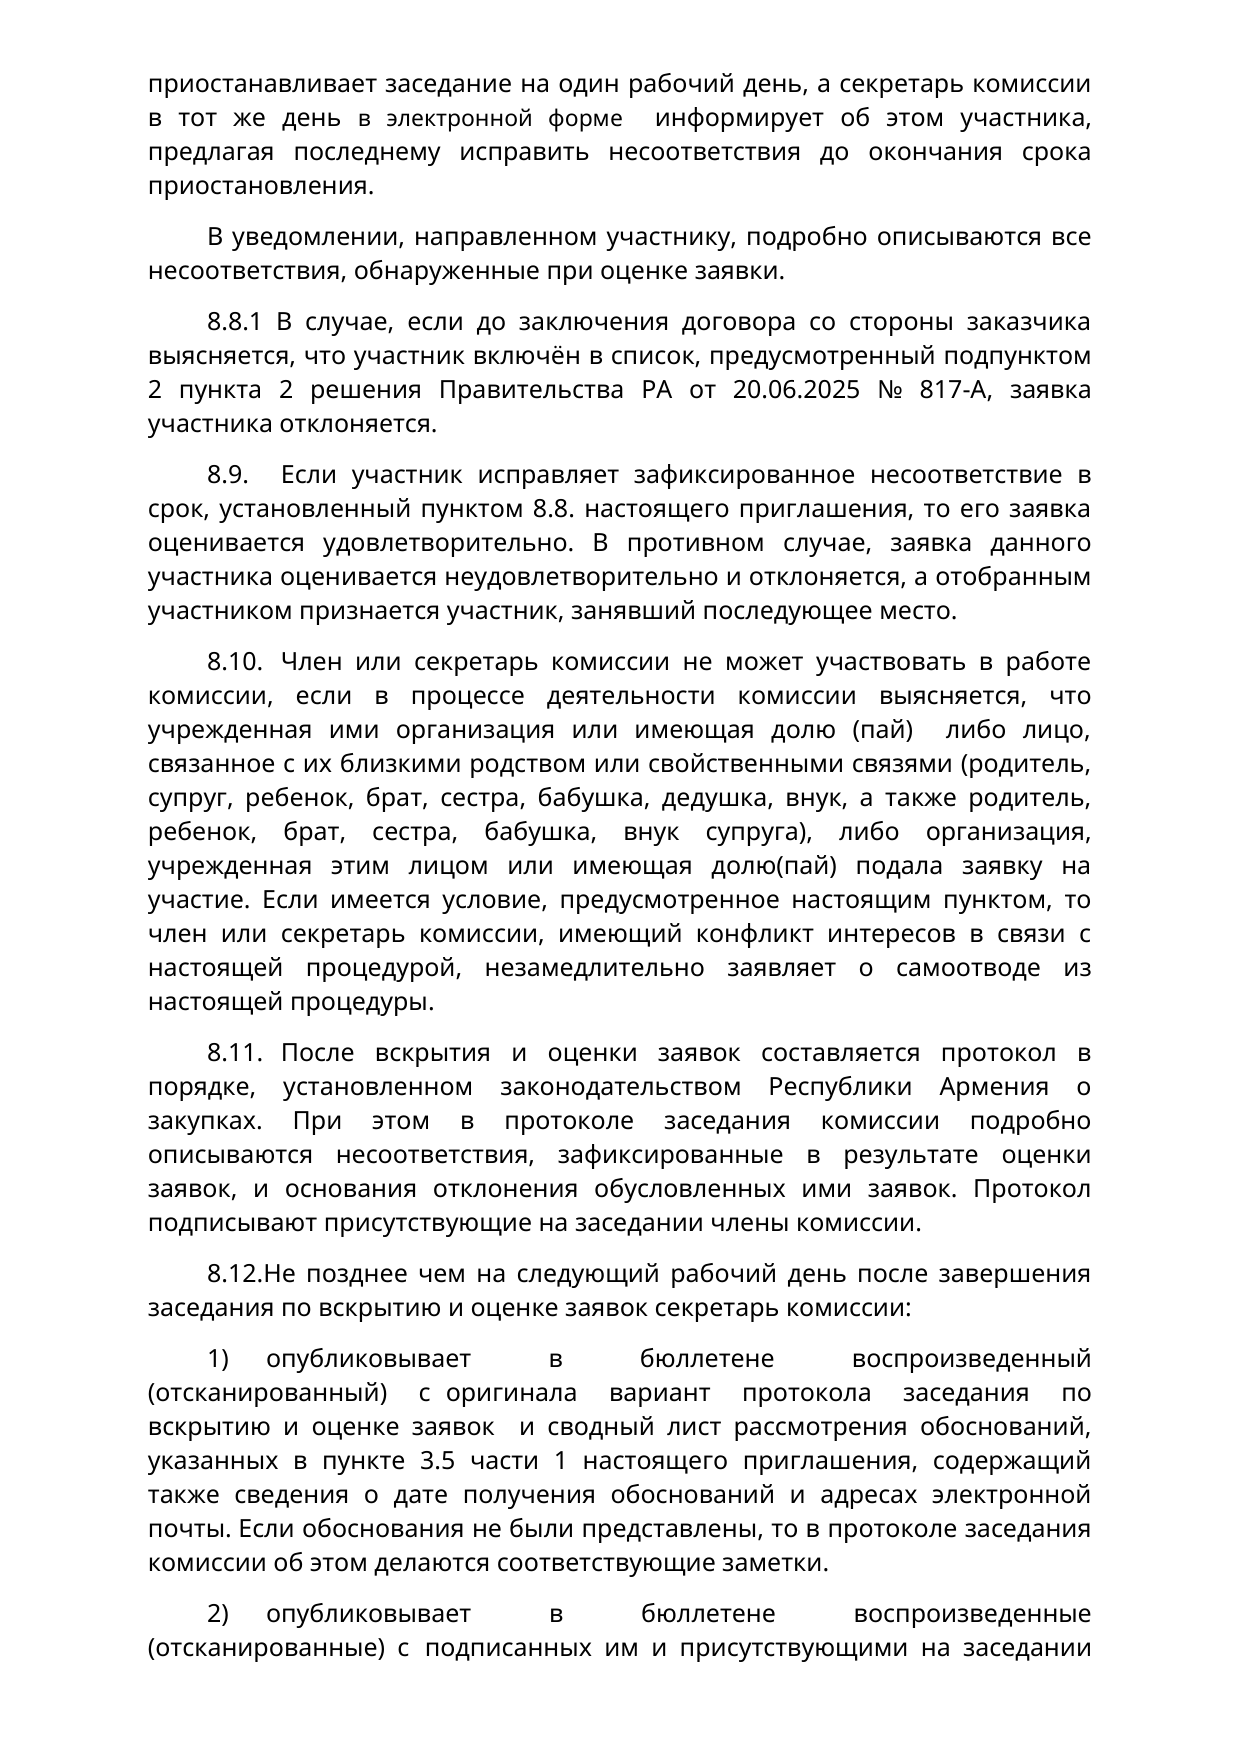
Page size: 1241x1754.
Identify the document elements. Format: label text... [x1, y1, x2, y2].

text В уведомлении, направленном участнику, подробно описываются все несоответствия, обнаруженные при оценке заявки. [148, 218, 1092, 287]
text 1) опубликовывает в бюллетене воспроизведенный (отсканированный) с оригинала вариант протокола заседания по вскрытию и оценке заявок и сводный лист рассмотрения обоснований, указанных в пункте 3.5 части 1 настоящего приглашения, содержащий также сведения о дате получения обоснований и адресах электронной почты. Если обоснования не были представлены, то в протоколе заседания комиссии об этом делаются соответствующие заметки. [148, 1340, 1092, 1579]
text 8.10. Член или секретарь комиссии не может участвовать в работе комиссии, если в процессе деятельности комиссии выясняется, что учрежденная ими организация или имеющая долю (пай) либо лицо, связанное с их близкими родством или свойственными связями (родитель, супруг, ребенок, брат, сестра, бабушка, дедушка, внук, а также родитель, ребенок, брат, сестра, бабушка, внук супруга), либо организация, учрежденная этим лицом или имеющая долю(пай) подала заявку на участие. Если имеется условие, предусмотренное настоящим пунктом, то член или секретарь комиссии, имеющий конфликт интересов в связи с настоящей процедурой, незамедлительно заявляет о самоотводе из настоящей процедуры. [148, 643, 1092, 1018]
text 8.12.Не позднее чем на следующий рабочий день после завершения заседания по вскрытию и оценке заявок секретарь комиссии: [148, 1256, 1092, 1324]
text 8.9. Если участник исправляет зафиксированное несоответствие в срок, установленный пунктом 8.8. настоящего приглашения, то его заявка оценивается удовлетворительно. В противном случае, заявка данного участника оценивается неудовлетворительно и отклоняется, а отобранным участником признается участник, занявший последующее место. [148, 456, 1092, 627]
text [148, 1596, 1092, 1664]
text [148, 66, 1092, 202]
text 8.8.1 В случае, если до заключения договора со стороны заказчика выясняется, что участник включён в список, предусмотренный подпунктом 2 пункта 2 решения Правительства РА от 20.06.2025 № 817-А, заявка участника отклоняется. [148, 303, 1092, 439]
text 8.11. После вскрытия и оценки заявок составляется протокол в порядке, установленном законодательством Республики Армения о закупках. При этом в протоколе заседания комиссии подробно описываются несоответствия, зафиксированные в результате оценки заявок, и основания отклонения обусловленных ими заявок. Протокол подписывают присутствующие на заседании члены комиссии. [148, 1034, 1092, 1239]
